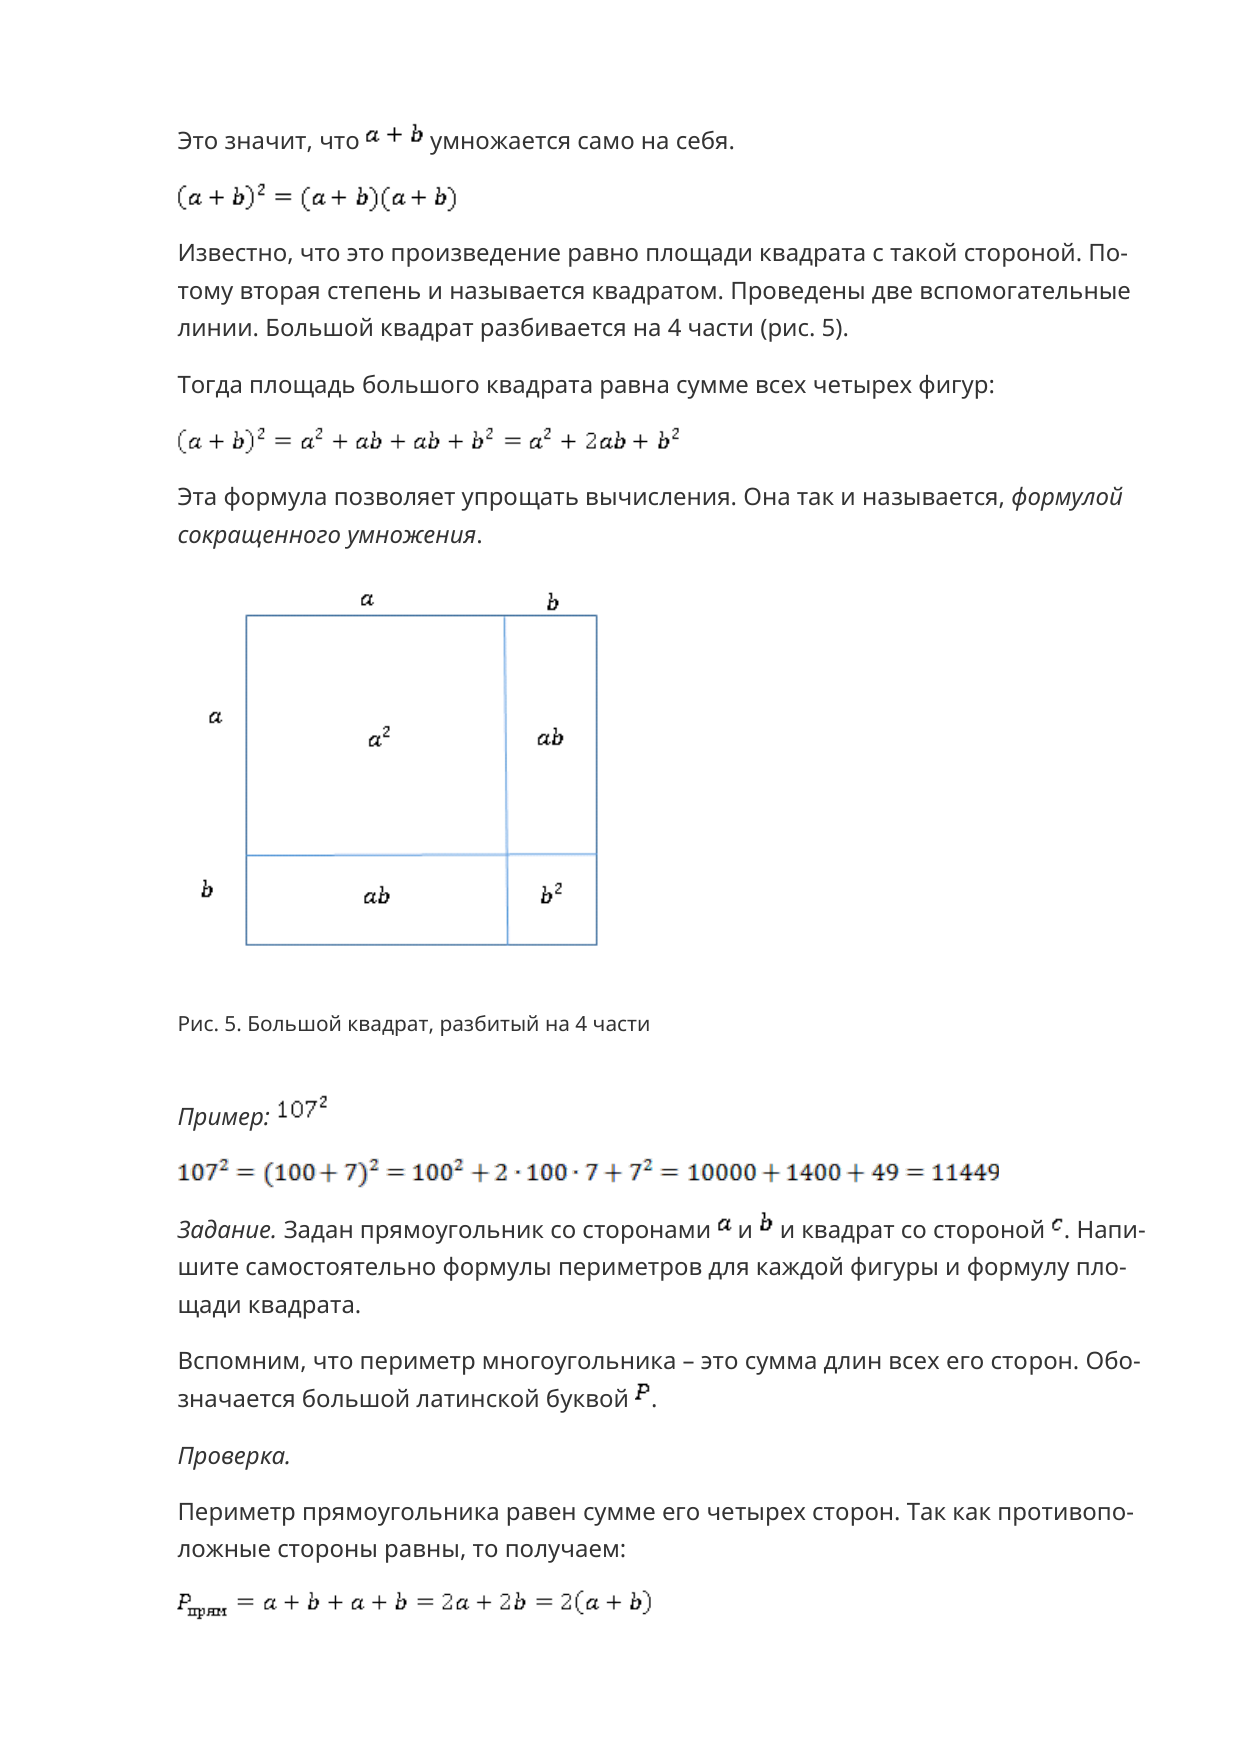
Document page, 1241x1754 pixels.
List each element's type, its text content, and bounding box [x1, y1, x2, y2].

text Проверка. [177, 1433, 1152, 1471]
picture [635, 1376, 651, 1408]
picture [177, 1586, 654, 1621]
text Известно, что это произведение равно площади квадрата с такой стороной. Потому вторая степень и называется квадратом. Проведены две вспомогательные линии. Большой квадрат разбивается на 4 части (рис. 5). [177, 231, 1152, 344]
text Вспомним, что периметр многоугольника – это сумма длин всех его сторон. Обозначается большой латинской буквой . [177, 1339, 1152, 1415]
picture [177, 1157, 999, 1189]
picture [1051, 1207, 1064, 1239]
text Периметр прямоугольника равен сумме его четырех сторон. Так как противоположные стороны равны, то получаем: [177, 1490, 1152, 1565]
picture [717, 1207, 732, 1239]
text Пример: [177, 1094, 1152, 1132]
picture [276, 1093, 330, 1126]
text Тогда площадь большого квадрата равна сумме всех четырех фигур: [177, 363, 1152, 400]
picture [177, 181, 459, 213]
picture [177, 425, 682, 457]
text Рис. 5. Большой квадрат, разбитый на 4 части [177, 1000, 1152, 1038]
picture [366, 118, 430, 150]
text Эта формула позволяет упрощать вычисления. Она так и называется, формулой сокращенного умножения. [177, 475, 1152, 550]
picture [177, 568, 640, 982]
picture [759, 1207, 774, 1239]
text Это значит, что умножается само на себя. [177, 118, 1152, 156]
text Задание. Задан прямоугольник со сторонами и и квадрат со стороной . Напишите самостоятельно формулы периметров для каждой фигуры и формулу площади квадрата. [177, 1207, 1152, 1320]
